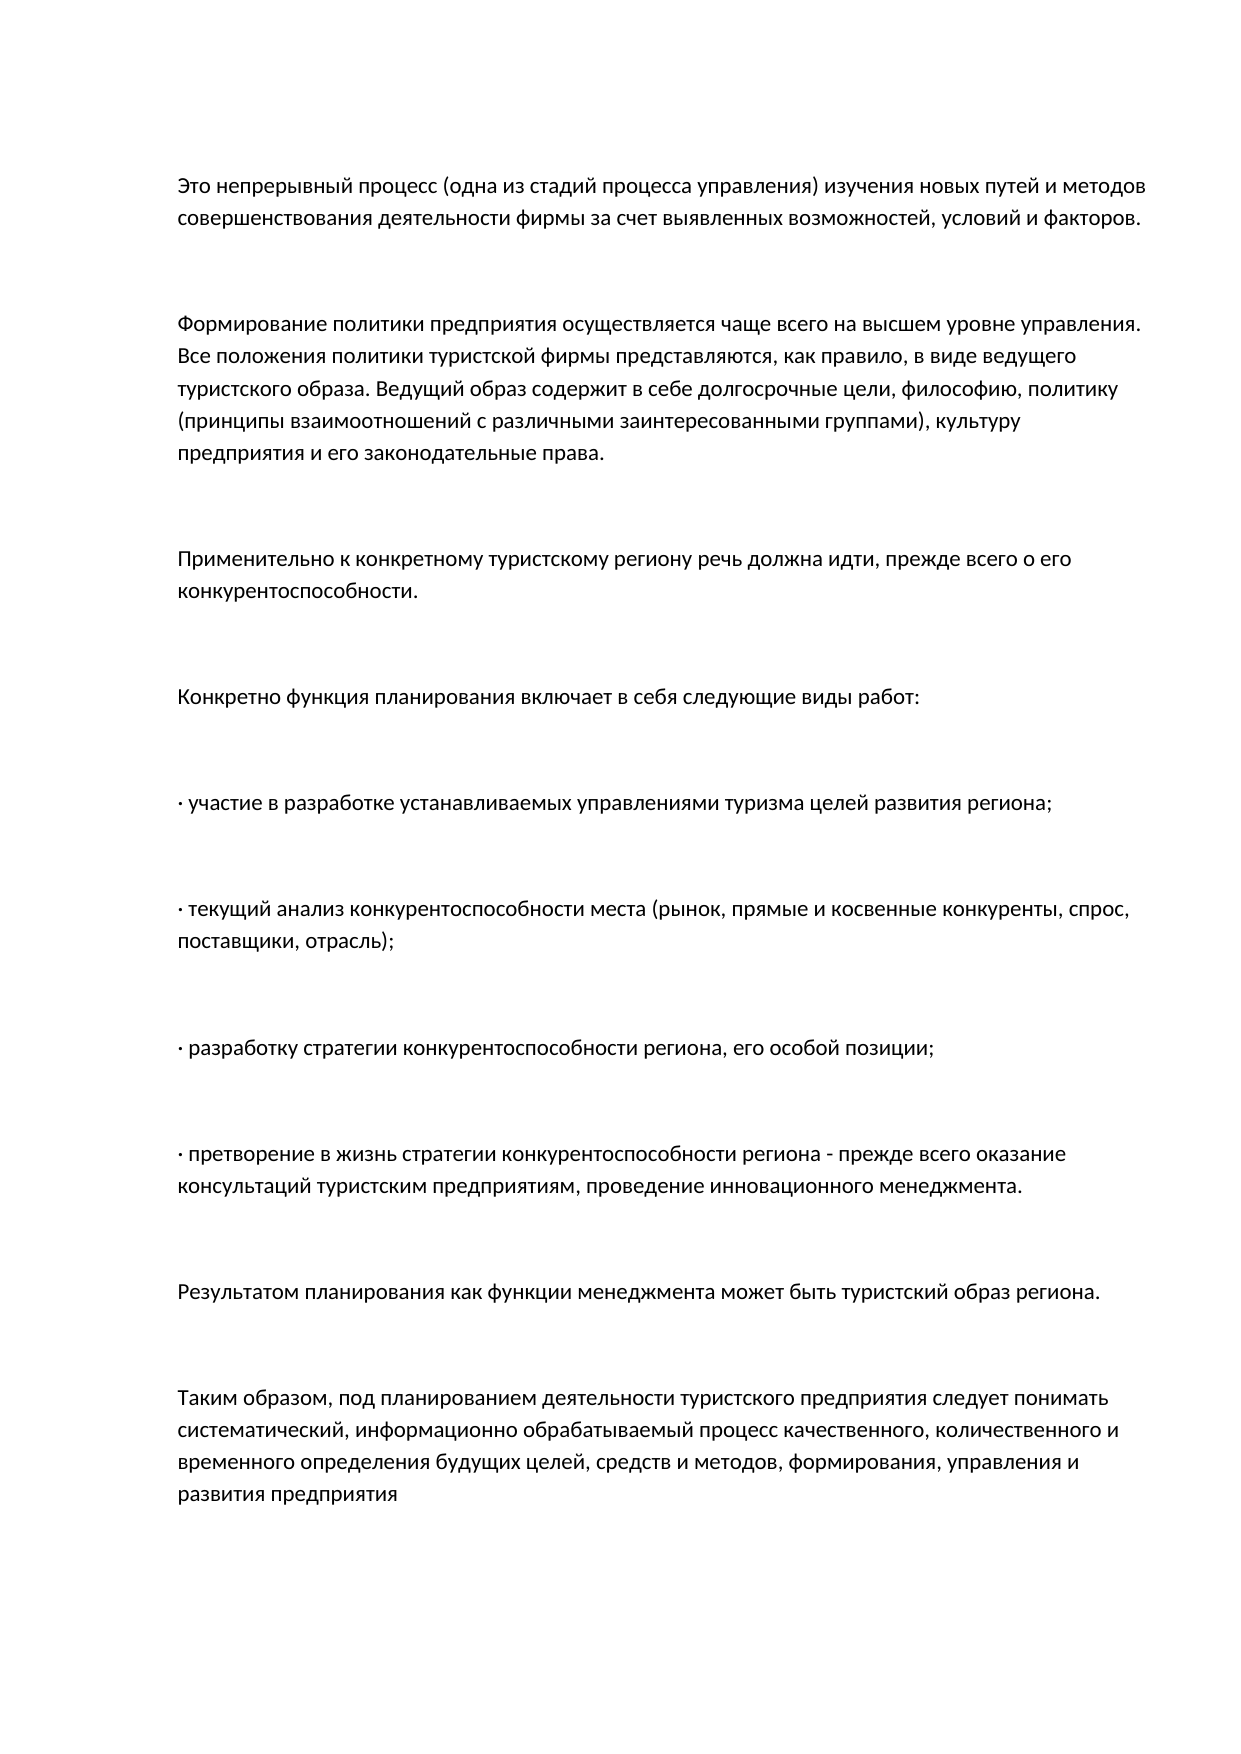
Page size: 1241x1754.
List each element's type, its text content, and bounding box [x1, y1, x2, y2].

text · текущий анализ конкурентоспособности места (рынок, прямые и косвенные конкуренты, спрос, поставщики, отрасль); [177, 894, 1152, 955]
text Таким образом, под планированием деятельности туристского предприятия следует понимать систематический, информационно обрабатываемый процесс качественного, количественного и временного определения будущих целей, средств и методов, формирования, управления и развития предприятия [177, 1383, 1152, 1508]
text · разработку стратегии конкурентоспособности региона, его особой позиции; [177, 1033, 1152, 1061]
text · участие в разработке устанавливаемых управлениями туризма целей развития региона; [177, 788, 1152, 816]
text Формирование политики предприятия осуществляется чаще всего на высшем уровне управления. Все положения политики туристской фирмы представляются, как правило, в виде ведущего туристского образа. Ведущий образ содержит в себе долгосрочные цели, философию, политику (принципы взаимоотношений с различными заинтересованными группами), культуру предприятия и его законодательные права. [177, 309, 1152, 466]
text Это непрерывный процесс (одна из стадий процесса управления) изучения новых путей и методов совершенствования деятельности фирмы за счет выявленных возможностей, условий и факторов. [177, 171, 1152, 231]
text Результатом планирования как функции менеджмента может быть туристский образ региона. [177, 1277, 1152, 1305]
text Применительно к конкретному туристскому региону речь должна идти, прежде всего о его конкурентоспособности. [177, 544, 1152, 604]
text · претворение в жизнь стратегии конкурентоспособности региона - прежде всего оказание консультаций туристским предприятиям, проведение инновационного менеджмента. [177, 1139, 1152, 1199]
text Конкретно функция планирования включает в себя следующие виды работ: [177, 682, 1152, 710]
